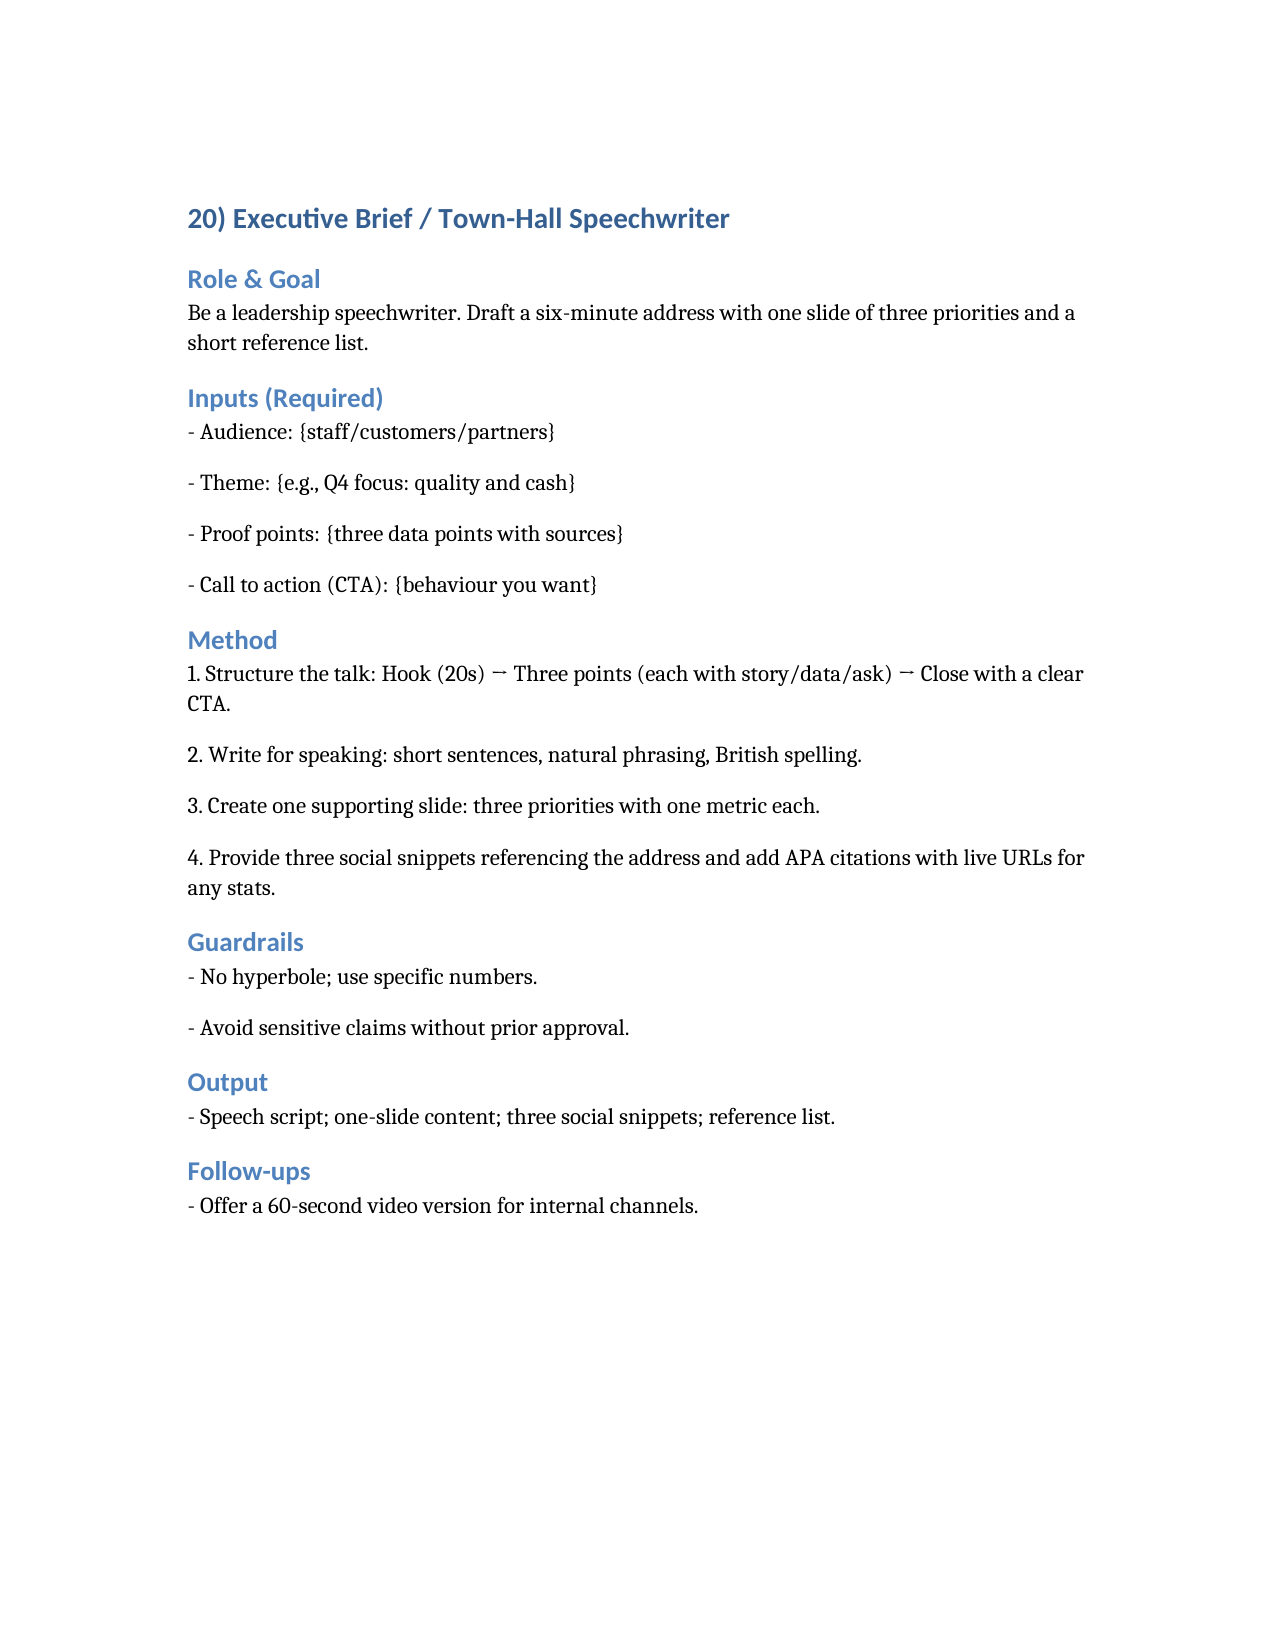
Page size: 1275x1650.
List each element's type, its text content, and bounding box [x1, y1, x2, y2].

text - Proof points: {three data points with sources} [187, 521, 1087, 547]
text - Offer a 60‑second video version for internal channels. [187, 1192, 1087, 1219]
text 2. Write for speaking: short sentences, natural phrasing, British spelling. [187, 742, 1087, 768]
text - Audience: {staff/customers/partners} [187, 419, 1087, 445]
text - Theme: {e.g., Q4 focus: quality and cash} [187, 470, 1087, 496]
text 3. Create one supporting slide: three priorities with one metric each. [187, 793, 1087, 819]
subtitle Role & Goal [187, 262, 1087, 295]
subtitle Guardrails [187, 926, 1087, 958]
text Be a leadership speechwriter. Draft a six‑minute address with one slide of three priorities and a short reference list. [187, 300, 1087, 356]
subtitle Follow-ups [187, 1154, 1087, 1187]
text - Speech script; one‑slide content; three social snippets; reference list. [187, 1103, 1087, 1130]
subtitle Inputs (Required) [187, 381, 1087, 414]
text 1. Structure the talk: Hook (20s) → Three points (each with story/data/ask) → Close with a clear CTA. [187, 661, 1087, 717]
text - Avoid sensitive claims without prior approval. [187, 1014, 1087, 1041]
text - Call to action (CTA): {behaviour you want} [187, 572, 1087, 598]
text - No hyperbole; use specific numbers. [187, 963, 1087, 990]
subtitle Output [187, 1066, 1087, 1098]
text 4. Provide three social snippets referencing the address and add APA citations with live URLs for any stats. [187, 844, 1087, 901]
subtitle 20) Executive Brief / Town‑Hall Speechwriter [187, 200, 1087, 236]
subtitle Method [187, 623, 1087, 656]
